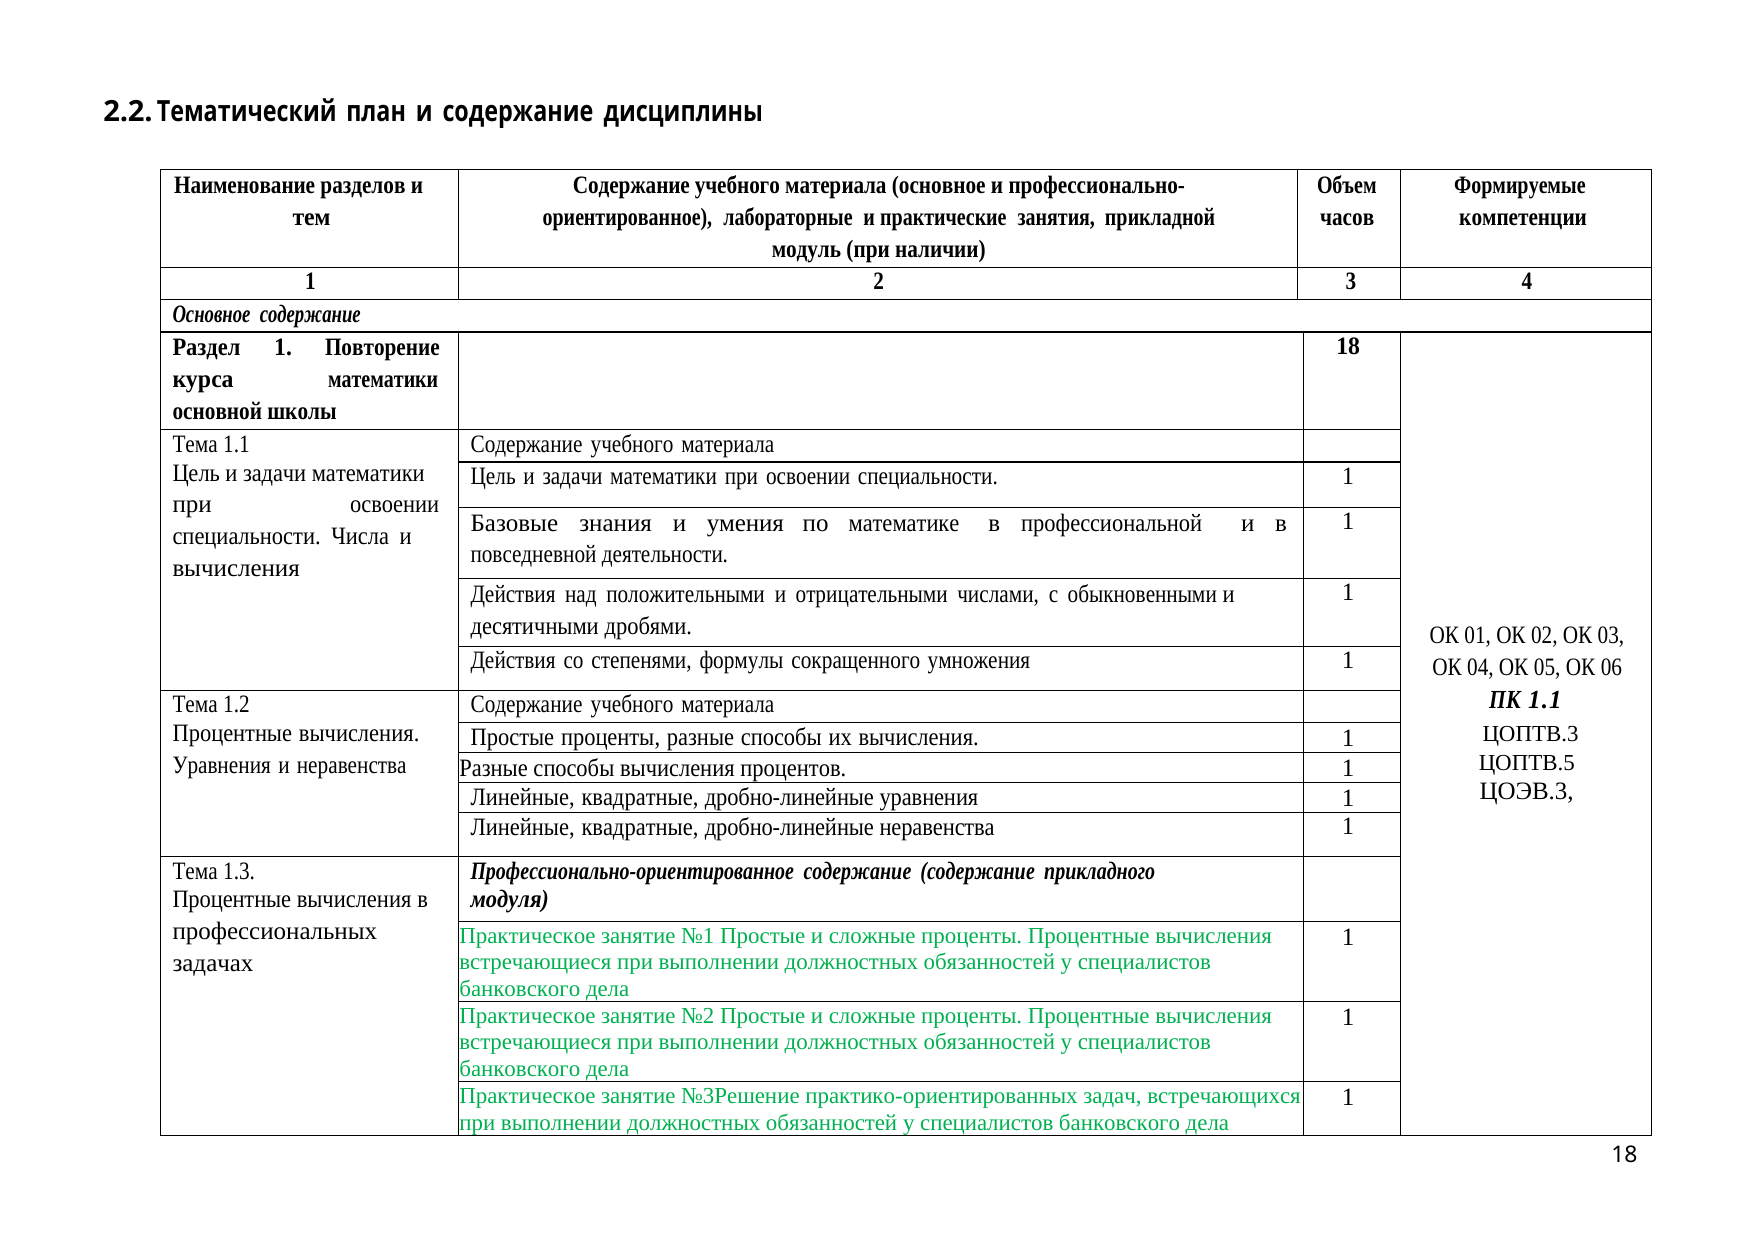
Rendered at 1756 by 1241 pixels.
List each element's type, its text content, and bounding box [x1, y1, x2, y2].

table_cell [1304, 430, 1400, 461]
table_cell 1 [1304, 508, 1400, 578]
table_cell Линейные, квадратные, дробно-линейные неравенства [459, 813, 1303, 856]
table_cell [1304, 691, 1400, 722]
table_header Наименование разделов и тем [161, 170, 458, 267]
table_cell 1 [1304, 1082, 1400, 1135]
table_header Объем часов [1298, 170, 1400, 267]
table_cell Действия над положительными и отрицательными числами, с обыкновенными и десятичными дробями. [459, 579, 1303, 646]
table_cell 1 [1304, 463, 1400, 507]
table_cell Тема 1.1 Цель и задачи математики при освоении специальности. Числа и вычисления [161, 430, 458, 690]
table_cell [1304, 857, 1400, 921]
table_header Содержание учебного материала (основное и профессионально- ориентированное), лабораторные и практические занятия, прикладной модуль (при наличии) [459, 170, 1297, 267]
table_cell 1 [1304, 723, 1400, 752]
table_cell Линейные, квадратные, дробно-линейные уравнения [459, 783, 1303, 812]
table_header Формируемые компетенции [1401, 170, 1651, 267]
table_cell 1 [161, 268, 458, 299]
table_cell [459, 333, 1303, 429]
table_cell Базовые знания и умения по математике в профессиональной и в повседневной деятельности. [459, 508, 1303, 578]
table_cell 1 [1304, 922, 1400, 1001]
table_cell Практическое занятие №2 Простые и сложные проценты. Процентные вычисления встречающиеся при выполнении должностных обязанностей у специалистов банковского дела [459, 1002, 1303, 1081]
table_cell 4 [1401, 268, 1651, 299]
table_cell Цель и задачи математики при освоении специальности. [459, 463, 1303, 507]
table_cell Содержание учебного материала [459, 691, 1303, 722]
table_cell 2 [459, 268, 1297, 299]
table_cell Разные способы вычисления процентов. [459, 753, 1303, 782]
table_cell 1 [1304, 783, 1400, 812]
table_cell Действия со степенями, формулы сокращенного умножения [459, 647, 1303, 690]
table_cell Простые проценты, разные способы их вычисления. [459, 723, 1303, 752]
table_cell Основное содержание [161, 300, 1651, 331]
table_cell Тема 1.2 Процентные вычисления. Уравнения и неравенства [161, 691, 458, 856]
table_cell 1 [1304, 1002, 1400, 1081]
table_cell Практическое занятие №1 Простые и сложные проценты. Процентные вычисления встречающиеся при выполнении должностных обязанностей у специалистов банковского дела [459, 922, 1303, 1001]
table_cell Содержание учебного материала [459, 430, 1303, 461]
table_cell 1 [1304, 647, 1400, 690]
table_cell 1 [1304, 753, 1400, 782]
table_cell Раздел 1. Повторение курса математики основной школы [161, 333, 458, 429]
table_cell Профессионально-ориентированное содержание (содержание прикладного модуля) [459, 857, 1303, 921]
table_cell Практическое занятие №3Решение практико-ориентированных задач, встречающихся при выполнении должностных обязанностей у специалистов банковского дела [459, 1082, 1303, 1135]
list Тематический план и содержание дисциплины [103, 91, 1663, 130]
table_cell 3 [1298, 268, 1400, 299]
table_cell Тема 1.3. Процентные вычисления в профессиональных задачах [161, 857, 458, 1135]
table_cell 18 [1304, 333, 1400, 429]
table_cell 1 [1304, 579, 1400, 646]
table_cell ОК 01, ОК 02, ОК 03, ОК 04, ОК 05, ОК 06 ПК 1.1 ЦОПТВ.3 ЦОПТВ.5 ЦОЭВ.3, [1401, 333, 1651, 1135]
table_cell 1 [1304, 813, 1400, 856]
